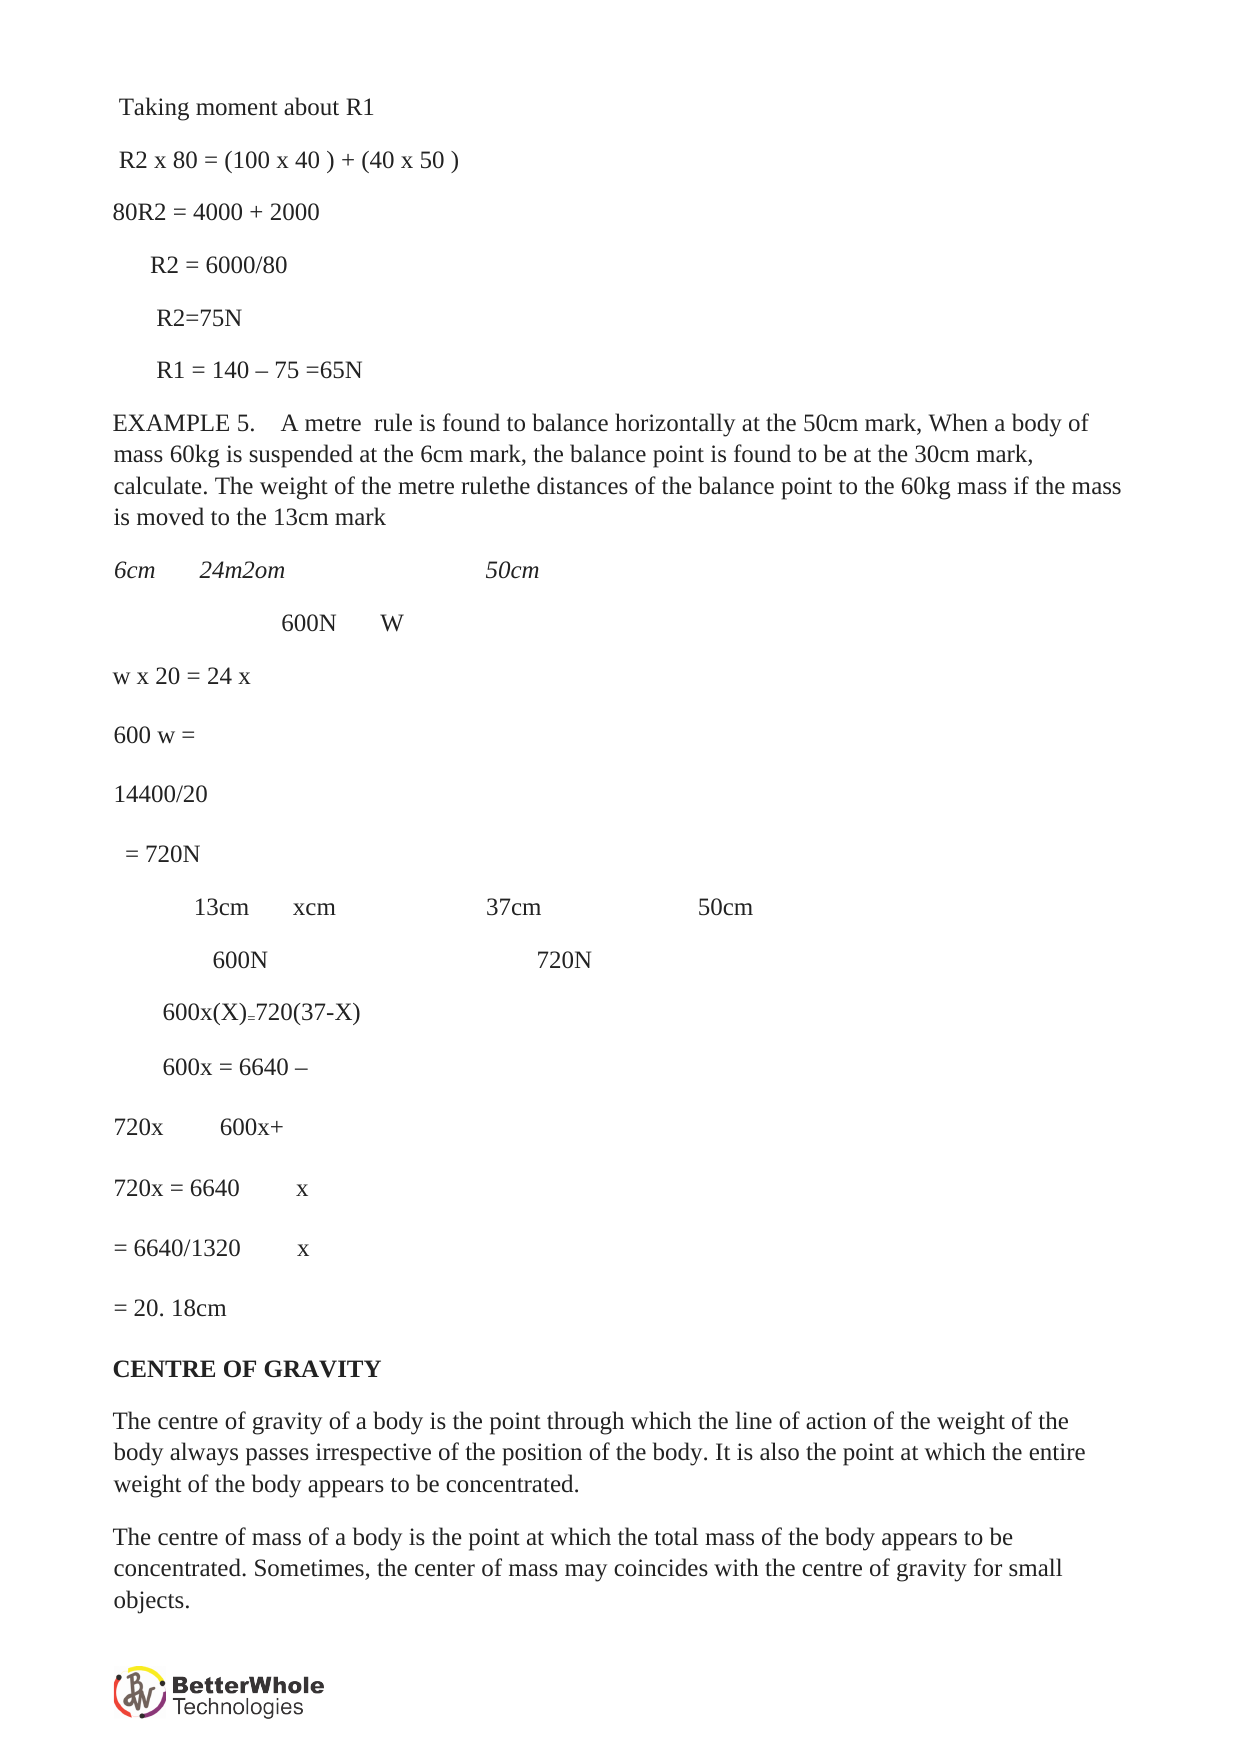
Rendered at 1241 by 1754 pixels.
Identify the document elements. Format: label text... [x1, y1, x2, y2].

text 600N 720N [112, 945, 1124, 973]
text The centre of gravity of a body is the point through which the line of action of the weight of the body always passes irrespective of the position of the body. It is also the point at which the entire weight of the body appears to be concentrated. [112, 1406, 1124, 1498]
text 13cm xcm 37cm 50cm [112, 892, 1124, 921]
text R1 = 140 – 75 =65N [112, 355, 1124, 384]
text 600N W [112, 608, 1124, 637]
text The centre of mass of a body is the point at which the total mass of the body appears to be concentrated. Sometimes, the center of mass may coincides with the centre of gravity for small objects. [112, 1522, 1124, 1613]
text 80R2 = 4000 + 2000 [112, 197, 1124, 226]
subtitle CENTRE OF GRAVITY [112, 1354, 1153, 1382]
text 6cm 24m2om 50cm [114, 555, 1153, 584]
picture [113, 1666, 324, 1719]
text w x 20 = 24 x 600 w = 14400/20 [112, 661, 274, 808]
text = 720N [112, 839, 1124, 868]
text R2=75N [112, 303, 1124, 331]
text 600x = 6640 – 720x 600x+ 720x = 6640 x = 6640/1320 x = 20. 18cm [112, 1052, 320, 1322]
text 600x(X)=720(37-X) [112, 997, 1124, 1026]
text R2 = 6000/80 [112, 250, 1124, 279]
text R2 x 80 = (100 x 40 ) + (40 x 50 ) [112, 145, 1124, 173]
text EXAMPLE 5. A metre rule is found to balance horizontally at the 50cm mark, When a body of mass 60kg is suspended at the 6cm mark, the balance point is found to be at the 30cm mark, calculate. The weight of the metre rulethe distances of the balance point to the 60kg mass if the mass is moved to the 13cm mark [112, 408, 1124, 531]
text Taking moment about R1 [112, 92, 1124, 121]
